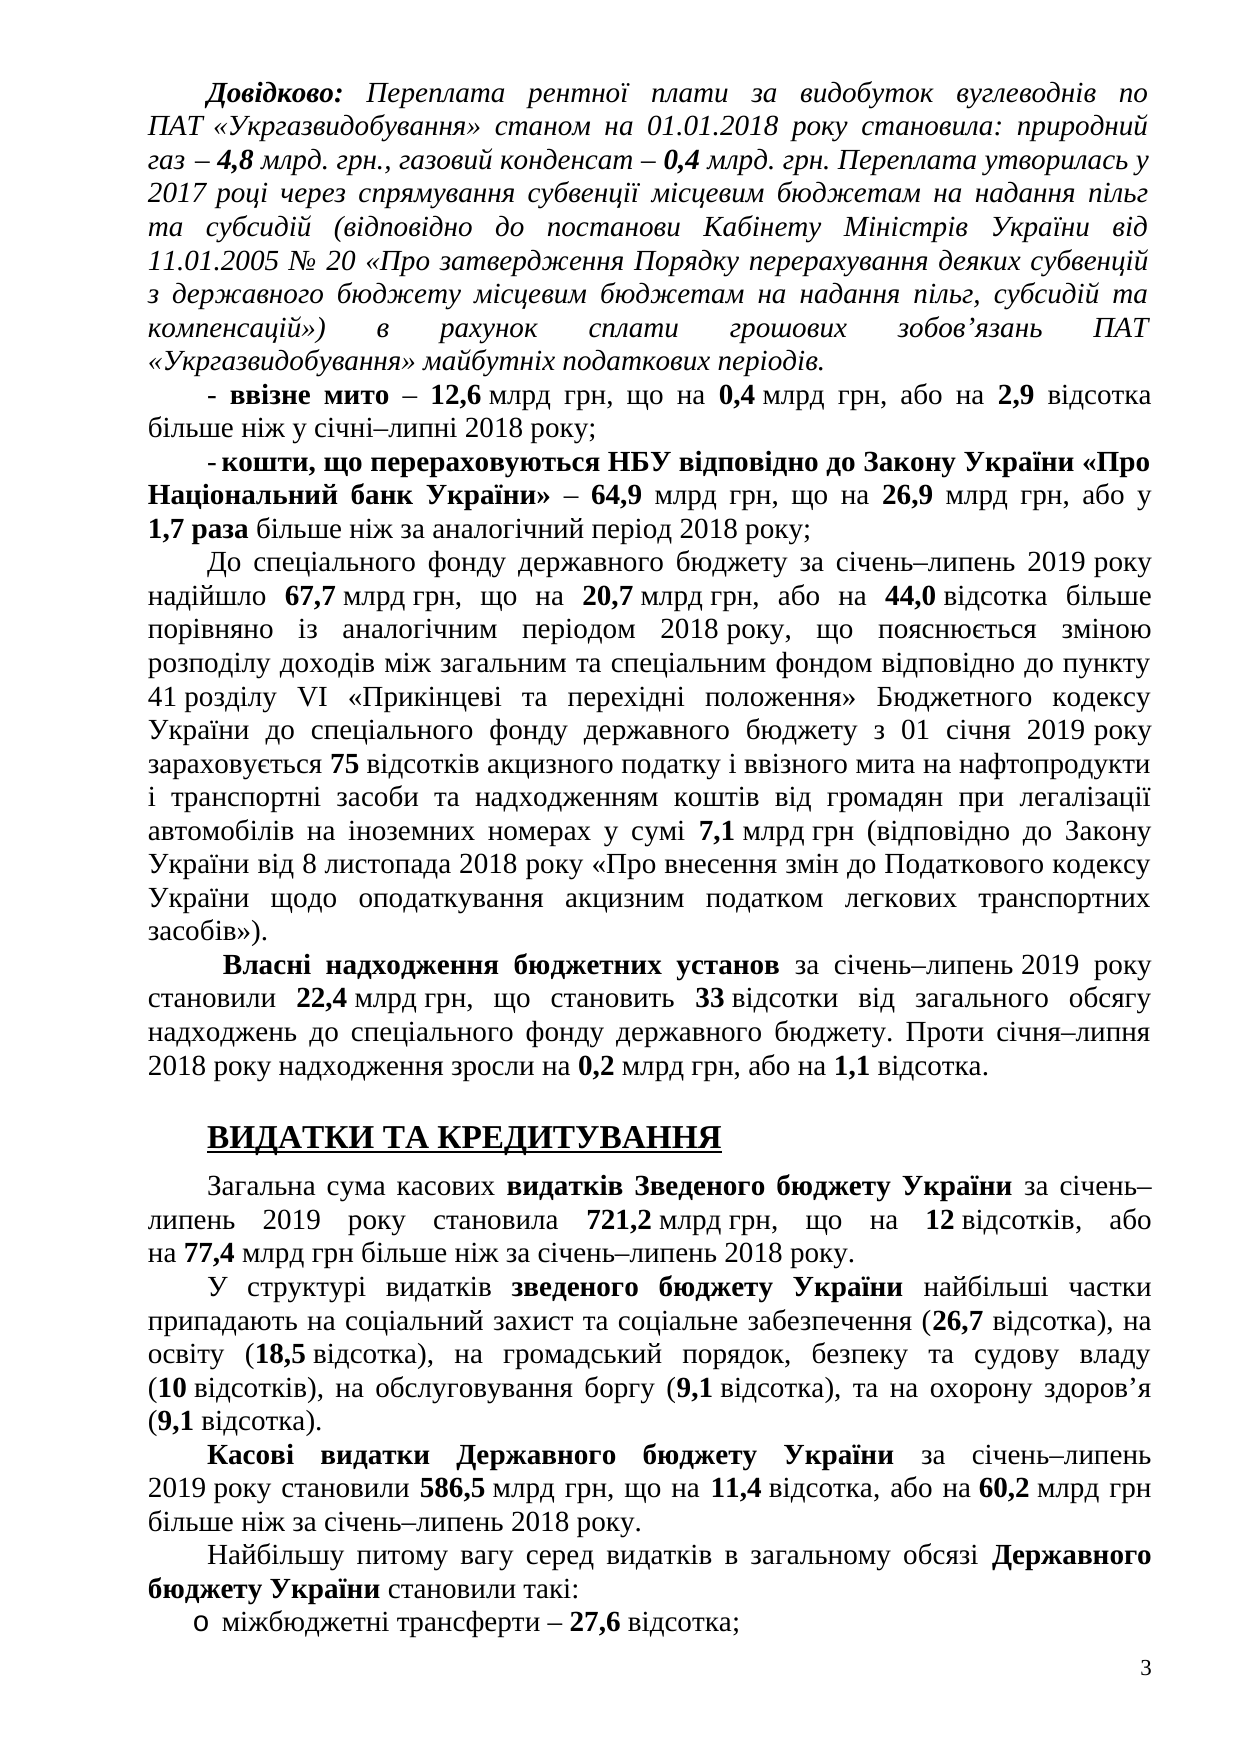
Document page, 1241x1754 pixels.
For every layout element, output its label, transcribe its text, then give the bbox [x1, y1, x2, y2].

text Довідково: Переплата рентної плати за видобуток вуглеводнів по ПАТ «Укргазвидобування» станом на 01.01.2018 року становила: природний газ – 4,8 млрд. грн., газовий конденсат – 0,4 млрд. грн. Переплата утворилась у 2017 році через спрямування субвенції місцевим бюджетам на надання пільг та субсидій (відповідно до постанови Кабінету Міністрів України від 11.01.2005 № 20 «Про затвердження Порядку перерахування деяких субвенцій з державного бюджету місцевим бюджетам на надання пільг, субсидій та компенсацій») в рахунок сплати грошових зобов’язань ПАТ «Укргазвидобування» майбутніх податкових періодів. [148, 75, 1152, 377]
list міжбюджетні трансферти – 27,6 відсотка; [192, 1604, 1152, 1641]
text ВИДАТКИ ТА КРЕДИТУВАННЯ [148, 1118, 1152, 1156]
text Власні надходження бюджетних установ за січень–липень 2019 року становили 22,4 млрд грн, що становить 33 відсотки від загального обсягу надходжень до спеціального фонду державного бюджету. Проти січня–липня 2018 року надходження зросли на 0,2 млрд грн, або на 1,1 відсотка. [148, 947, 1152, 1081]
text Загальна сума касових видатків Зведеного бюджету України за січень–липень 2019 року становила 721,2 млрд грн, що на 12 відсотків, або на 77,4 млрд грн більше ніж за січень–липень 2018 року. [148, 1168, 1152, 1269]
text Касові видатки Державного бюджету України за січень–липень 2019 року становили 586,5 млрд грн, що на 11,4 відсотка, або на 60,2 млрд грн більше ніж за січень–липень 2018 року. [148, 1437, 1152, 1537]
text У структурі видатків зведеного бюджету України найбільші частки припадають на соціальний захист та соціальне забезпечення (26,7 відсотка), на освіту (18,5 відсотка), на громадський порядок, безпеку та судову владу (10 відсотків), на обслуговування боргу (9,1 відсотка), та на охорону здоров’я (9,1 відсотка). [148, 1269, 1152, 1437]
text До спеціального фонду державного бюджету за січень–липень 2019 року надійшло 67,7 млрд грн, що на 20,7 млрд грн, або на 44,0 відсотка більше порівняно із аналогічним періодом 2018 року, що пояснюється зміною розподілу доходів між загальним та спеціальним фондом відповідно до пункту 41 розділу VI «Прикінцеві та перехідні положення» Бюджетного кодексу України до спеціального фонду державного бюджету з 01 січня 2019 року зараховується 75 відсотків акцизного податку і ввізного мита на нафтопродукти і транспортні засоби та надходженням коштів від громадян при легалізації автомобілів на іноземних номерах у сумі 7,1 млрд грн (відповідно до Закону України від 8 листопада 2018 року «Про внесення змін до Податкового кодексу України щодо оподаткування акцизним податком легкових транспортних засобів»). [148, 544, 1152, 947]
list кошти, що перераховуються НБУ відповідно до Закону України «Про Національний банк України» – 64,9 млрд грн, що на 26,9 млрд грн, або у 1,7 раза більше ніж за аналогічний період 2018 року; [148, 444, 1152, 544]
text - ввізне мито – 12,6 млрд грн, що на 0,4 млрд грн, або на 2,9 відсотка більше ніж у січні–липні 2018 року; [148, 377, 1152, 444]
text Найбільшу питому вагу серед видатків в загальному обсязі Державного бюджету України становили такі: [148, 1537, 1152, 1604]
